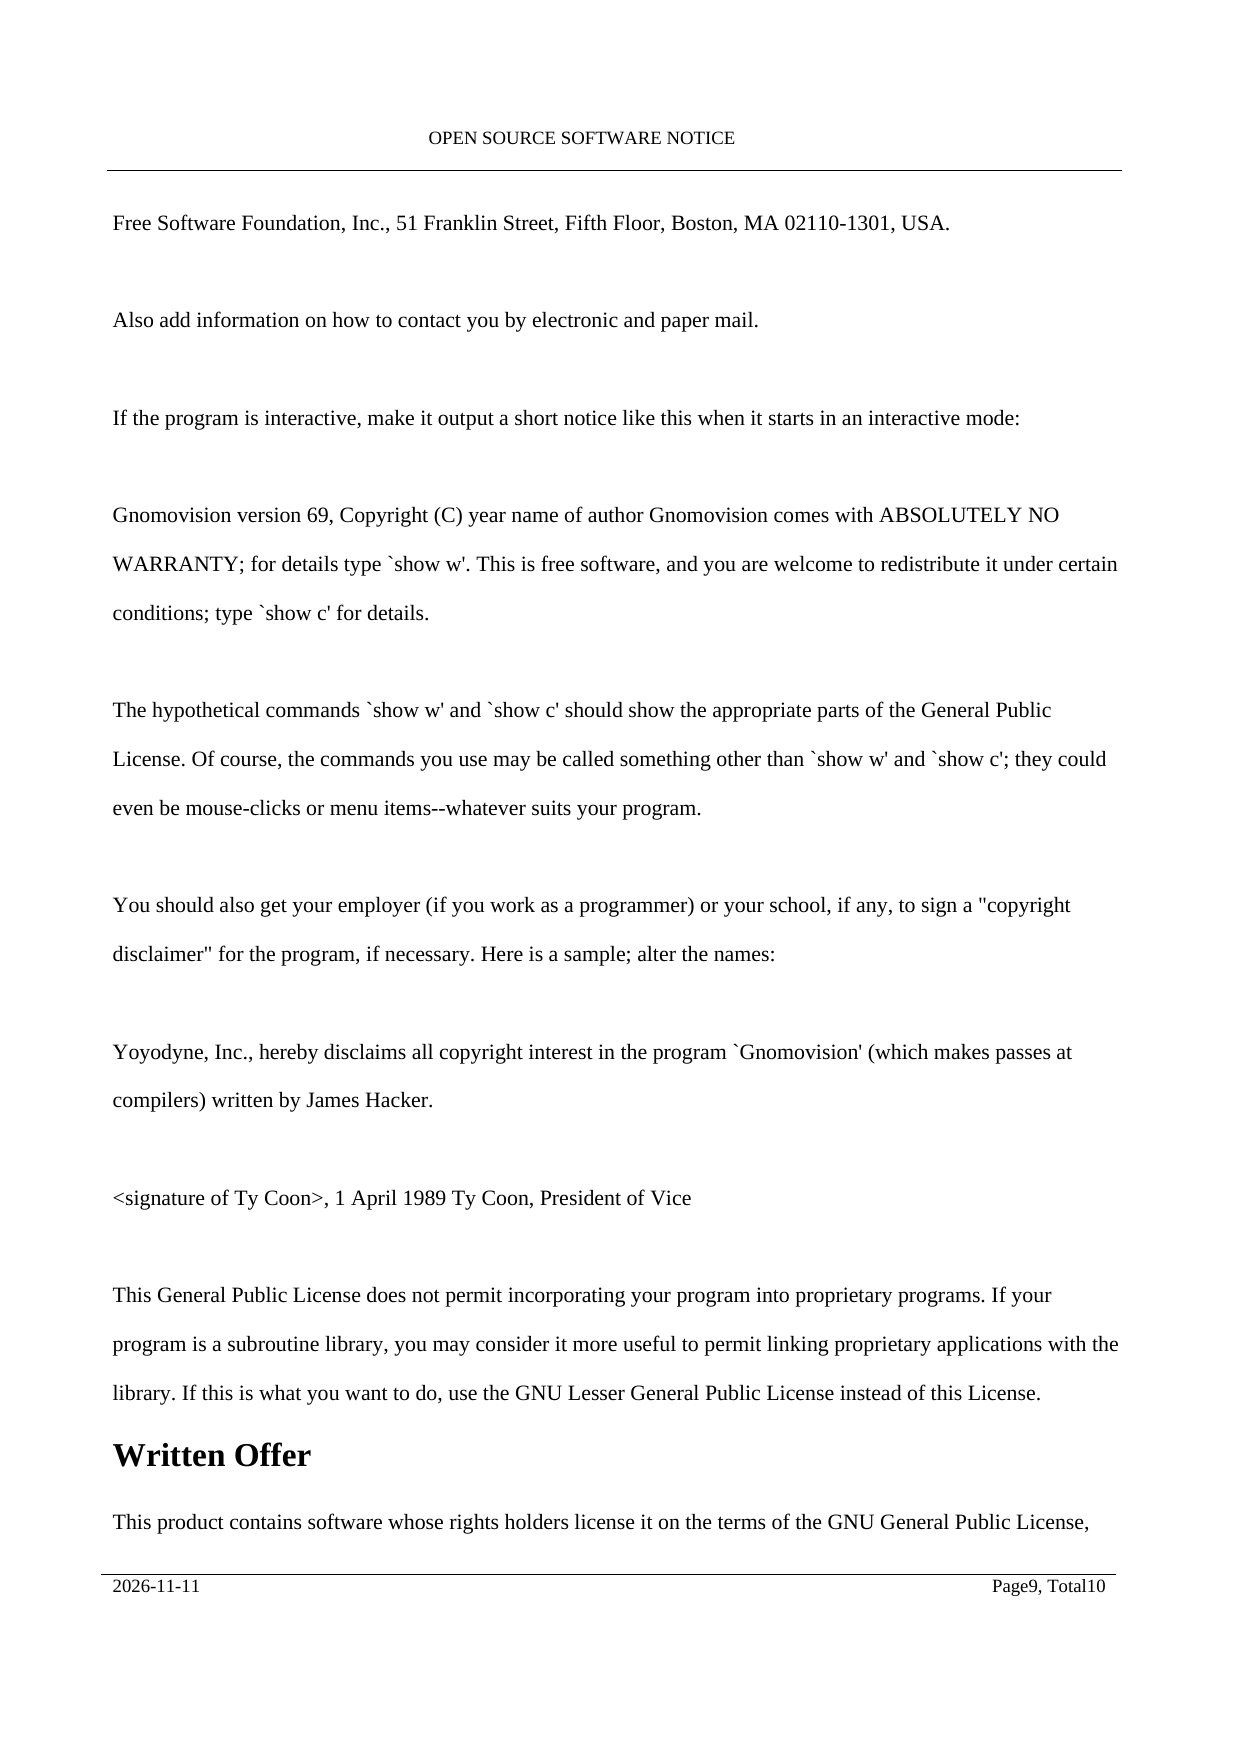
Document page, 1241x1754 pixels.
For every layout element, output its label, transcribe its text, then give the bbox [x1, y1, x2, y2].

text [112, 206, 1128, 1409]
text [112, 1506, 1128, 1538]
text Written Offer [112, 1421, 1128, 1486]
